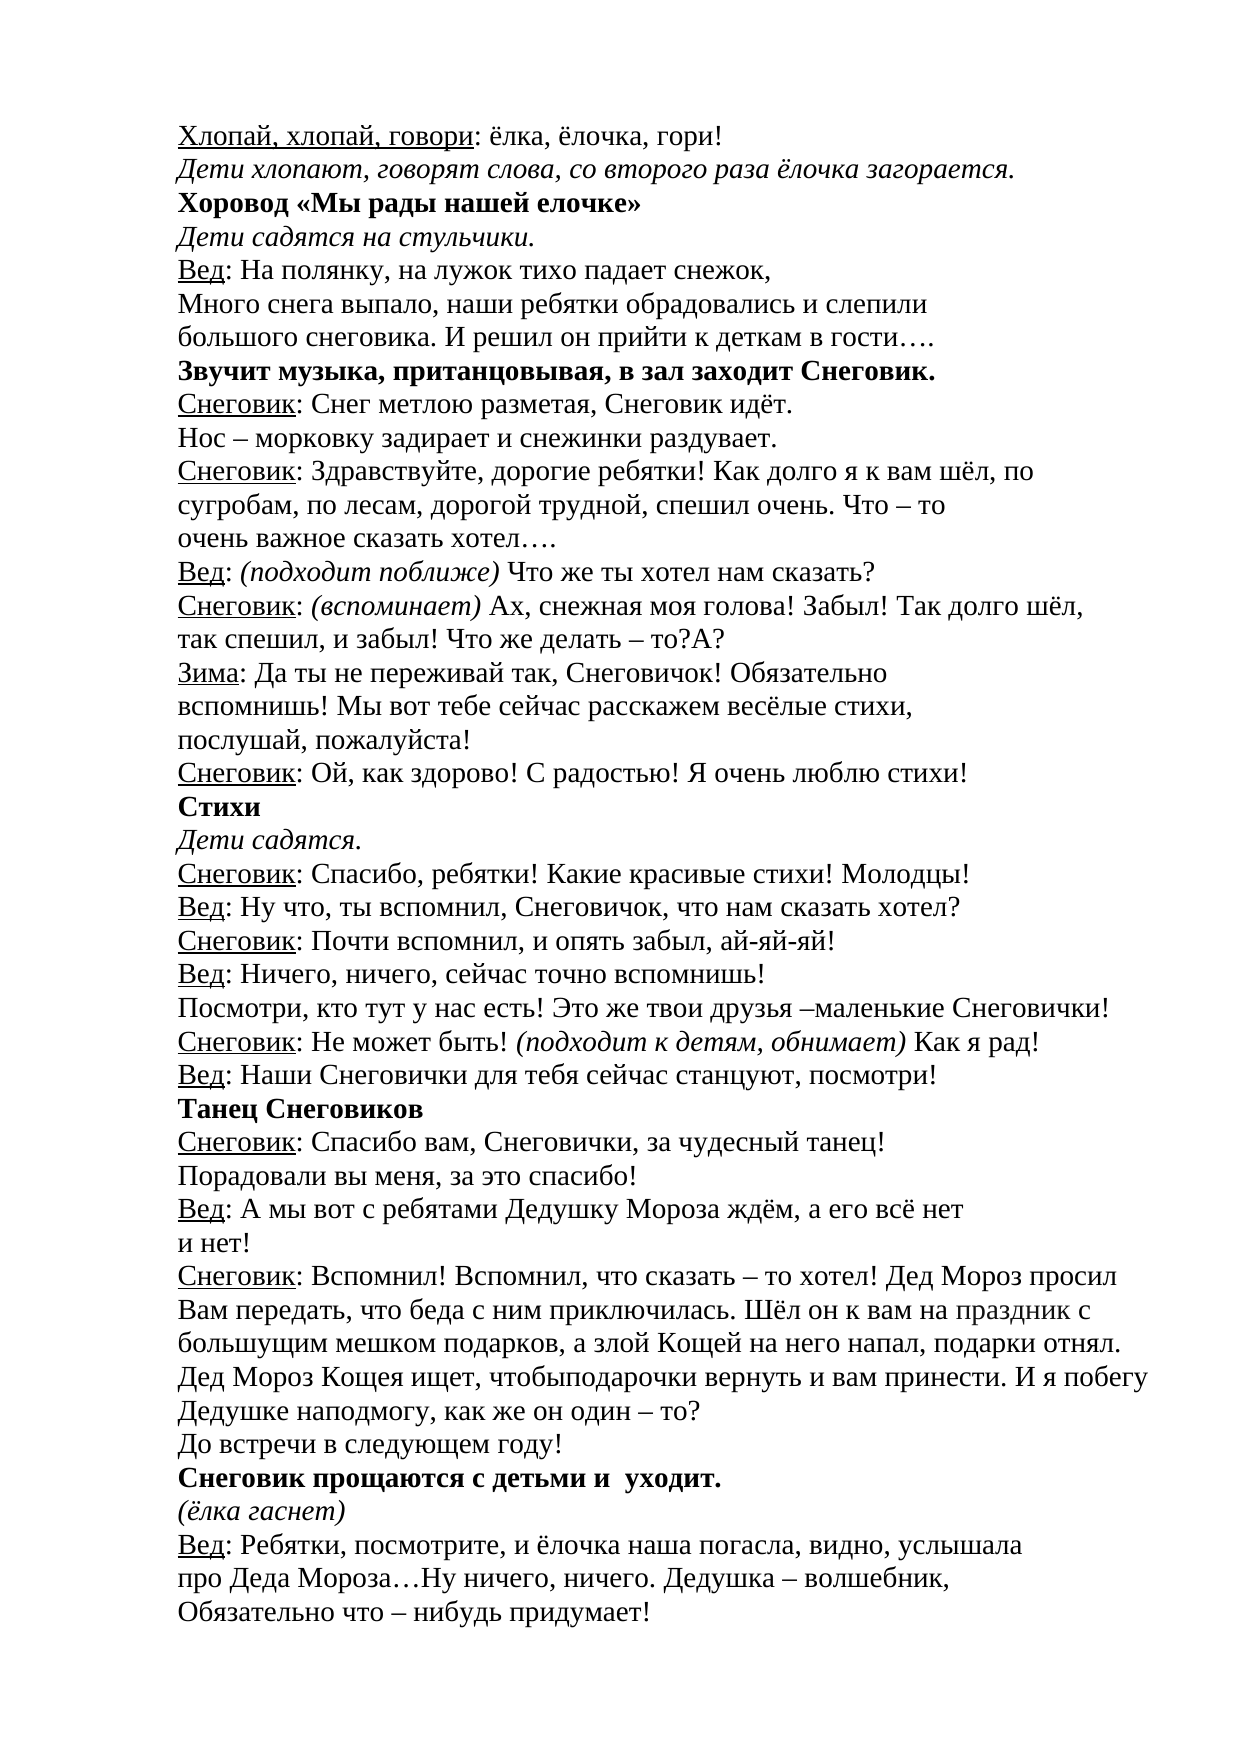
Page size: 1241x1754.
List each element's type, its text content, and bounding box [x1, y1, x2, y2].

text Снеговик: Вспомнил! Вспомнил, что сказать – то хотел! Дед Мороз просил [177, 1258, 1152, 1292]
text (ёлка гаснет) [177, 1493, 1152, 1527]
text Снеговик: Снег метлою разметая, Снеговик идёт. [177, 386, 1152, 420]
text Много снега выпало, наши ребятки обрадовались и слепили [177, 286, 1152, 319]
text Дети садятся. [177, 822, 1152, 856]
text Нос – морковку задирает и снежинки раздувает. [177, 420, 1152, 453]
text Хоровод «Мы рады нашей елочке» [177, 185, 1152, 219]
text До встречи в следующем году! [177, 1426, 1152, 1460]
text Вед: Наши Снеговички для тебя сейчас станцуют, посмотри! [177, 1057, 1152, 1091]
text Вед: Ребятки, посмотрите, и ёлочка наша погасла, видно, услышала [177, 1527, 1152, 1560]
text вспомнишь! Мы вот тебе сейчас расскажем весёлые стихи, [177, 688, 1152, 722]
text Снеговик прощаются с детьми и уходит. [177, 1460, 1152, 1493]
text Дети хлопают, говорят слова, со второго раза ёлочка загорается. [177, 152, 1152, 185]
text Вед: Ничего, ничего, сейчас точно вспомнишь! [177, 957, 1152, 990]
text Вам передать, что беда с ним приключилась. Шёл он к вам на праздник с большущим мешком подарков, а злой Кощей на него напал, подарки отнял. Дед Мороз Кощея ищет, чтобыподарочки вернуть и вам принести. И я побегу Дедушке наподмогу, как же он один – то? [177, 1292, 1152, 1426]
text Снеговик: (вспоминает) Ах, снежная моя голова! Забыл! Так долго шёл, [177, 588, 1152, 621]
text Посмотри, кто тут у нас есть! Это же твои друзья –маленькие Снеговички! [177, 990, 1152, 1024]
text Вед: На полянку, на лужок тихо падает снежок, [177, 252, 1152, 286]
text Дети садятся на стульчики. [177, 219, 1152, 252]
text так спешил, и забыл! Что же делать – то?А? [177, 621, 1152, 655]
text Хлопай, хлопай, говори: ёлка, ёлочка, гори! [177, 118, 1152, 152]
text послушай, пожалуйста! [177, 722, 1152, 755]
text очень важное сказать хотел…. [177, 521, 1152, 554]
text Снеговик: Спасибо, ребятки! Какие красивые стихи! Молодцы! [177, 856, 1152, 889]
text Снеговик: Спасибо вам, Снеговички, за чудесный танец! [177, 1124, 1152, 1158]
text про Деда Мороза…Ну ничего, ничего. Дедушка – волшебник, [177, 1560, 1152, 1594]
text Снеговик: Ой, как здорово! С радостью! Я очень люблю стихи! [177, 755, 1152, 789]
text и нет! [177, 1225, 1152, 1258]
text Зима: Да ты не переживай так, Снеговичок! Обязательно [177, 655, 1152, 688]
text Порадовали вы меня, за это спасибо! [177, 1158, 1152, 1191]
text Вед: А мы вот с ребятами Дедушку Мороза ждём, а его всё нет [177, 1191, 1152, 1225]
text большого снеговика. И решил он прийти к деткам в гости…. [177, 319, 1152, 353]
text Обязательно что – нибудь придумает! [177, 1594, 1152, 1627]
text Танец Снеговиков [177, 1091, 1152, 1124]
text Снеговик: Здравствуйте, дорогие ребятки! Как долго я к вам шёл, по [177, 453, 1152, 487]
text Вед: (подходит поближе) Что же ты хотел нам сказать? [177, 554, 1152, 588]
text Звучит музыка, пританцовывая, в зал заходит Снеговик. [177, 353, 1152, 386]
text сугробам, по лесам, дорогой трудной, спешил очень. Что – то [177, 487, 1152, 521]
text Вед: Ну что, ты вспомнил, Снеговичок, что нам сказать хотел? [177, 889, 1152, 923]
text Снеговик: Не может быть! (подходит к детям, обнимает) Как я рад! [177, 1024, 1152, 1057]
text Снеговик: Почти вспомнил, и опять забыл, ай-яй-яй! [177, 923, 1152, 957]
text Стихи [177, 789, 1152, 822]
